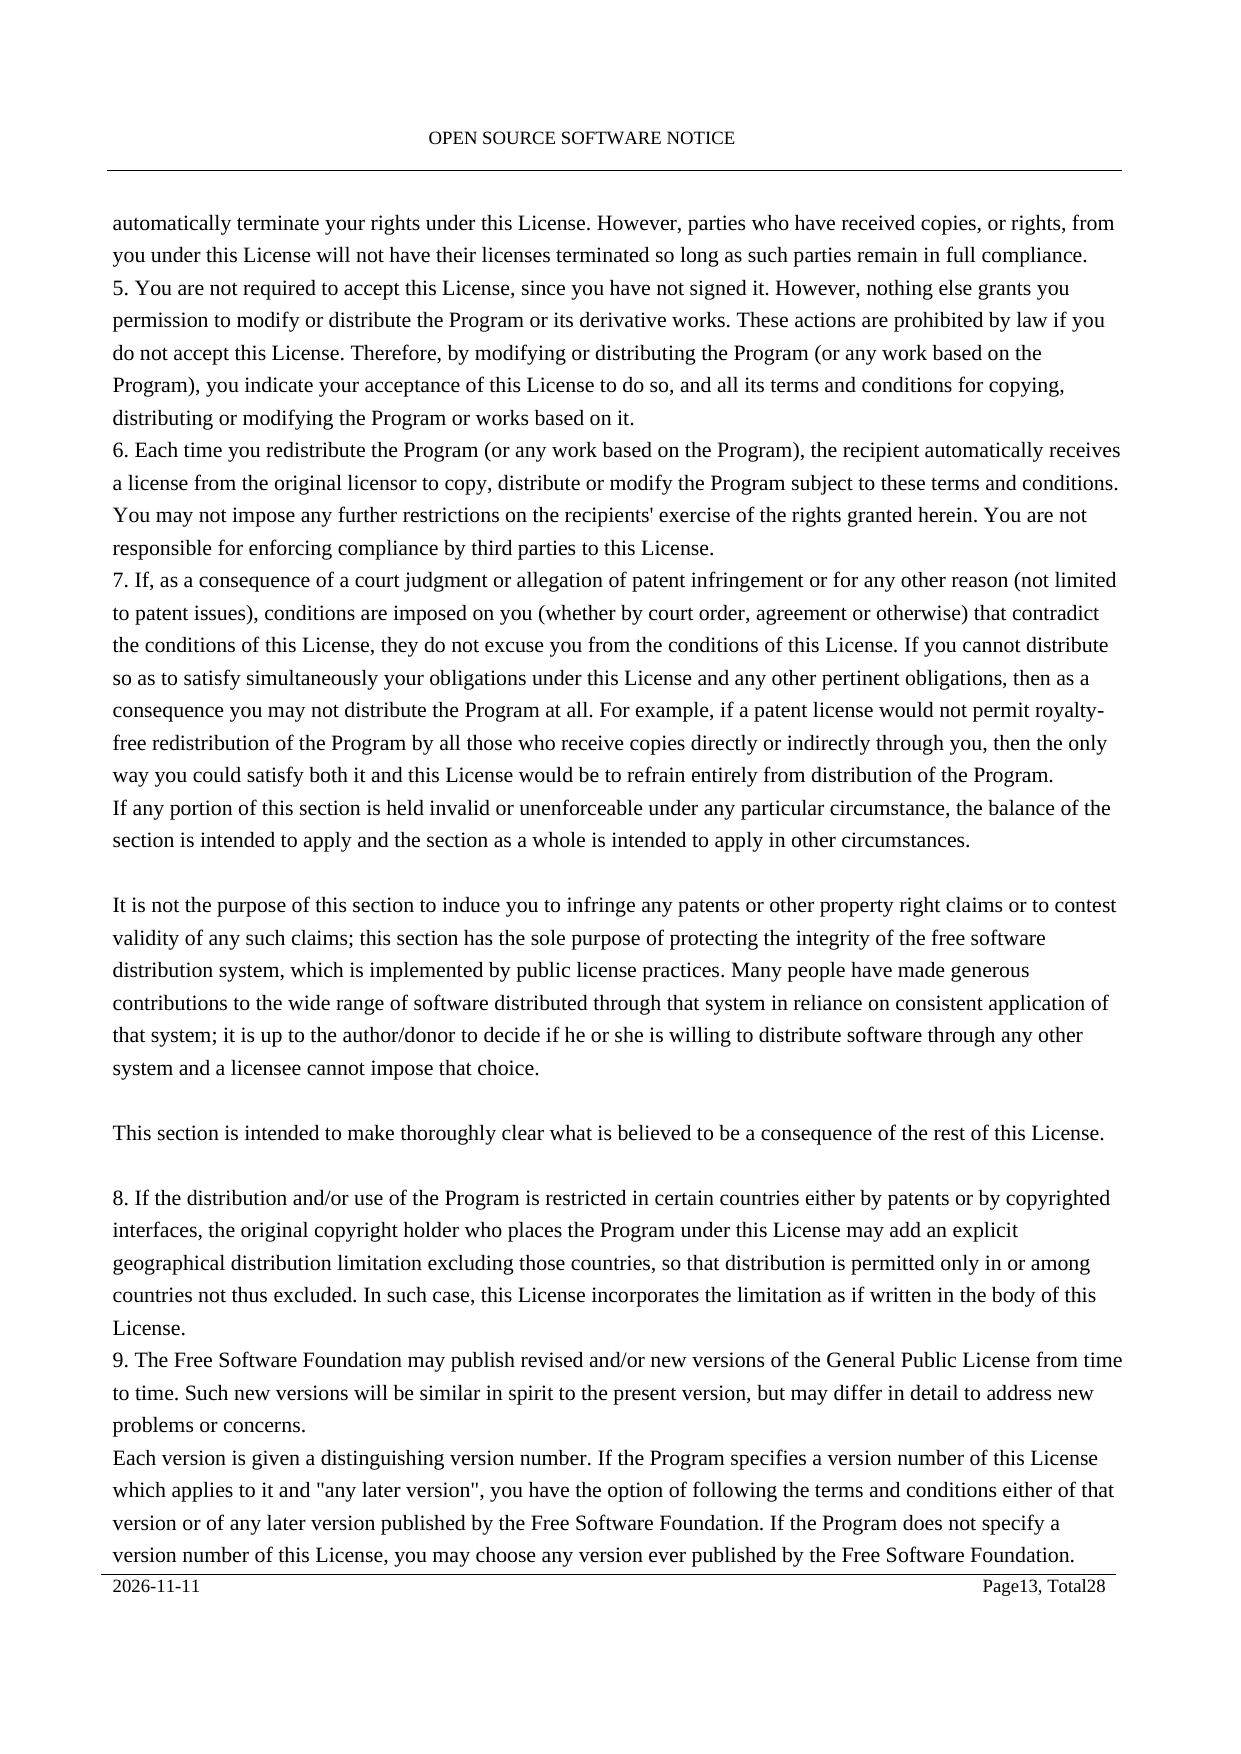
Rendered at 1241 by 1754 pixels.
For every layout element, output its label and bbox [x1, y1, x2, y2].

text [112, 206, 1128, 1571]
